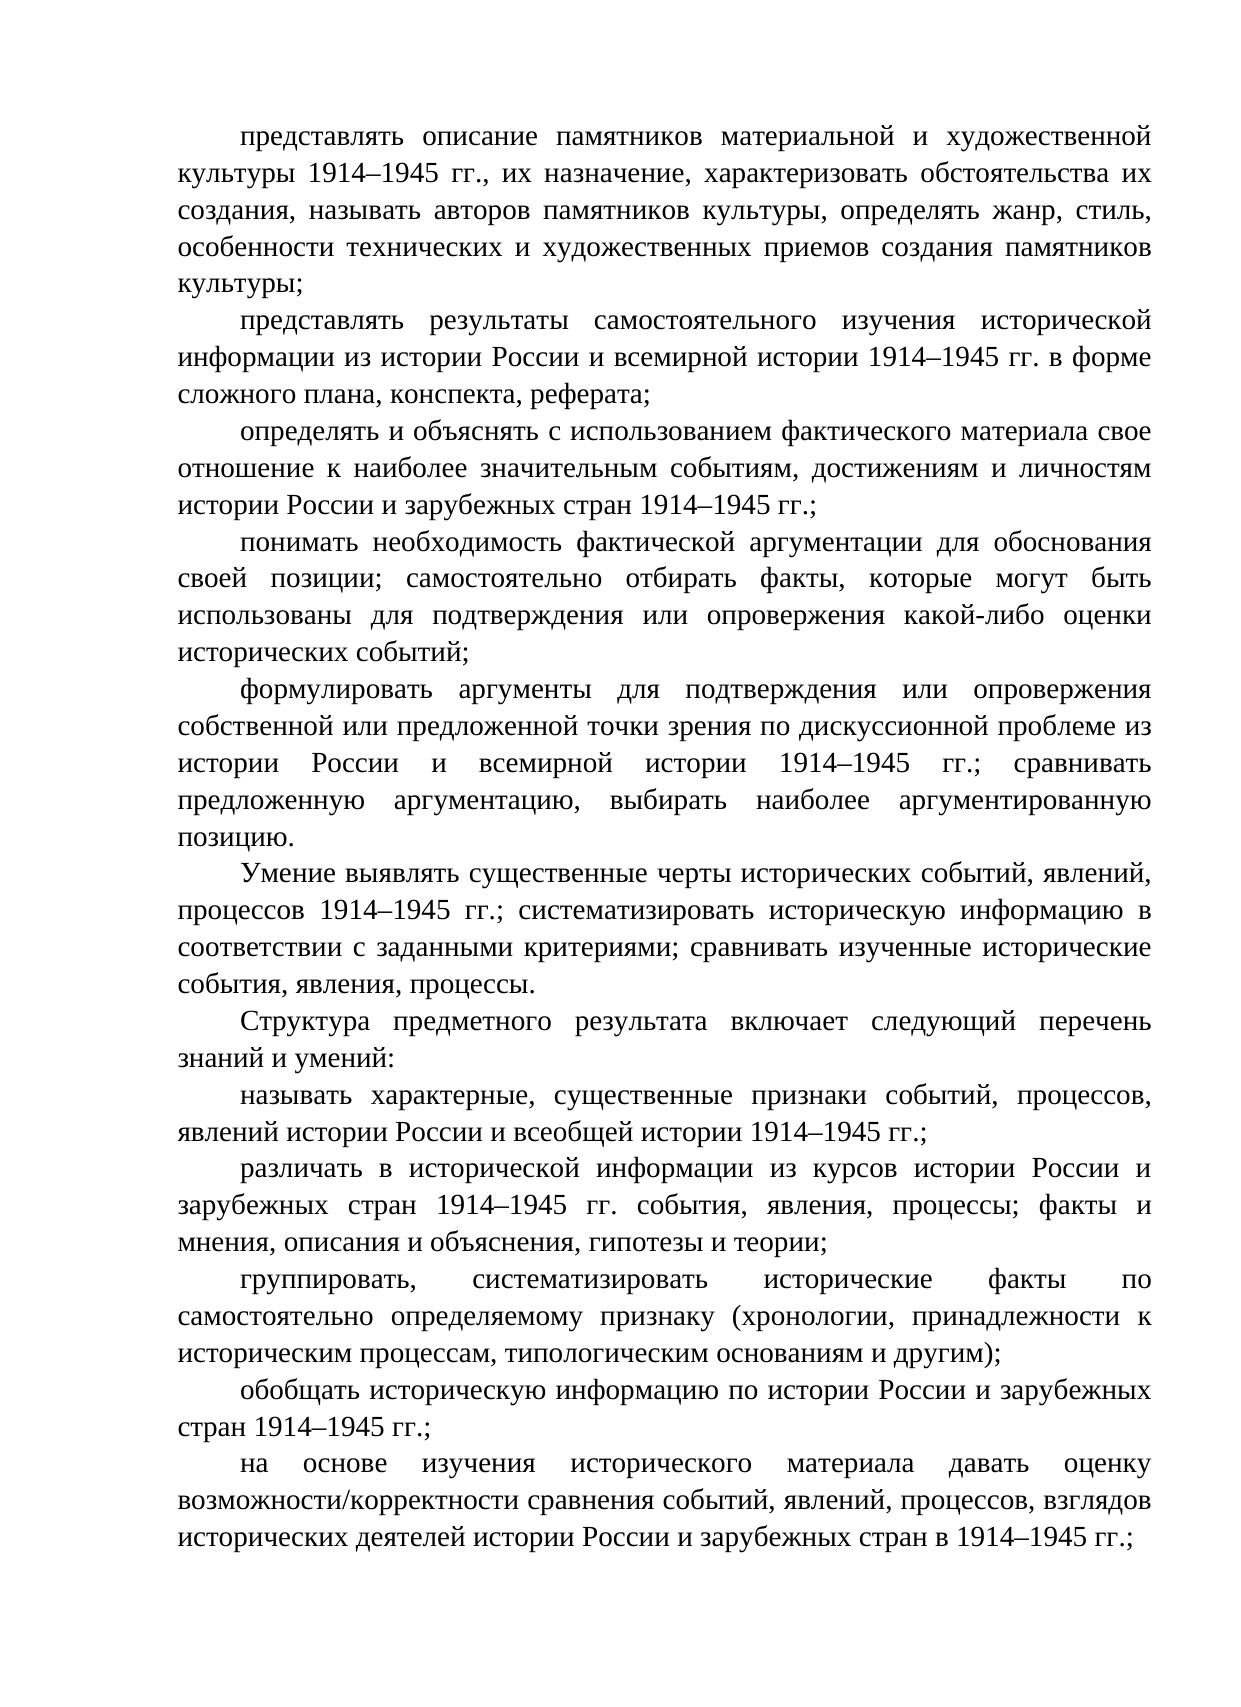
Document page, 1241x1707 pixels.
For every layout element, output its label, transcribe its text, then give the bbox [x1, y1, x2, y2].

text Структура предметного результата включает следующий перечень знаний и умений: [177, 1003, 1152, 1073]
text называть характерные, существенные признаки событий, процессов, явлений истории России и всеобщей истории 1914–1945 гг.; [177, 1077, 1152, 1147]
text различать в исторической информации из курсов истории России и зарубежных стран 1914–1945 гг. события, явления, процессы; факты и мнения, описания и объяснения, гипотезы и теории; [177, 1151, 1152, 1258]
text формулировать аргументы для подтверждения или опровержения собственной или предложенной точки зрения по дискуссионной проблеме из истории России и всемирной истории 1914–1945 гг.; сравнивать предложенную аргументацию, выбирать наиболее аргументированную позицию. [177, 671, 1152, 852]
text представлять описание памятников материальной и художественной культуры 1914–1945 гг., их назначение, характеризовать обстоятельства их создания, называть авторов памятников культуры, определять жанр, стиль, особенности технических и художественных приемов создания памятников культуры; [177, 118, 1152, 299]
text Умение выявлять существенные черты исторических событий, явлений, процессов 1914–1945 гг.; систематизировать историческую информацию в соответствии с заданными критериями; сравнивать изученные исторические события, явления, процессы. [177, 856, 1152, 1000]
text понимать необходимость фактической аргументации для обоснования своей позиции; самостоятельно отбирать факты, которые могут быть использованы для подтверждения или опровержения какой-либо оценки исторических событий; [177, 524, 1152, 668]
text обобщать историческую информацию по истории России и зарубежных стран 1914–1945 гг.; [177, 1372, 1152, 1442]
text группировать, систематизировать исторические факты по самостоятельно определяемому признаку (хронологии, принадлежности к историческим процессам, типологическим основаниям и другим); [177, 1261, 1152, 1368]
text определять и объяснять с использованием фактического материала свое отношение к наиболее значительным событиям, достижениям и личностям истории России и зарубежных стран 1914–1945 гг.; [177, 413, 1152, 520]
text представлять результаты самостоятельного изучения исторической информации из истории России и всемирной истории 1914–1945 гг. в форме сложного плана, конспекта, реферата; [177, 302, 1152, 410]
text на основе изучения исторического материала давать оценку возможности/корректности сравнения событий, явлений, процессов, взглядов исторических деятелей истории России и зарубежных стран в 1914–1945 гг.; [177, 1446, 1152, 1553]
